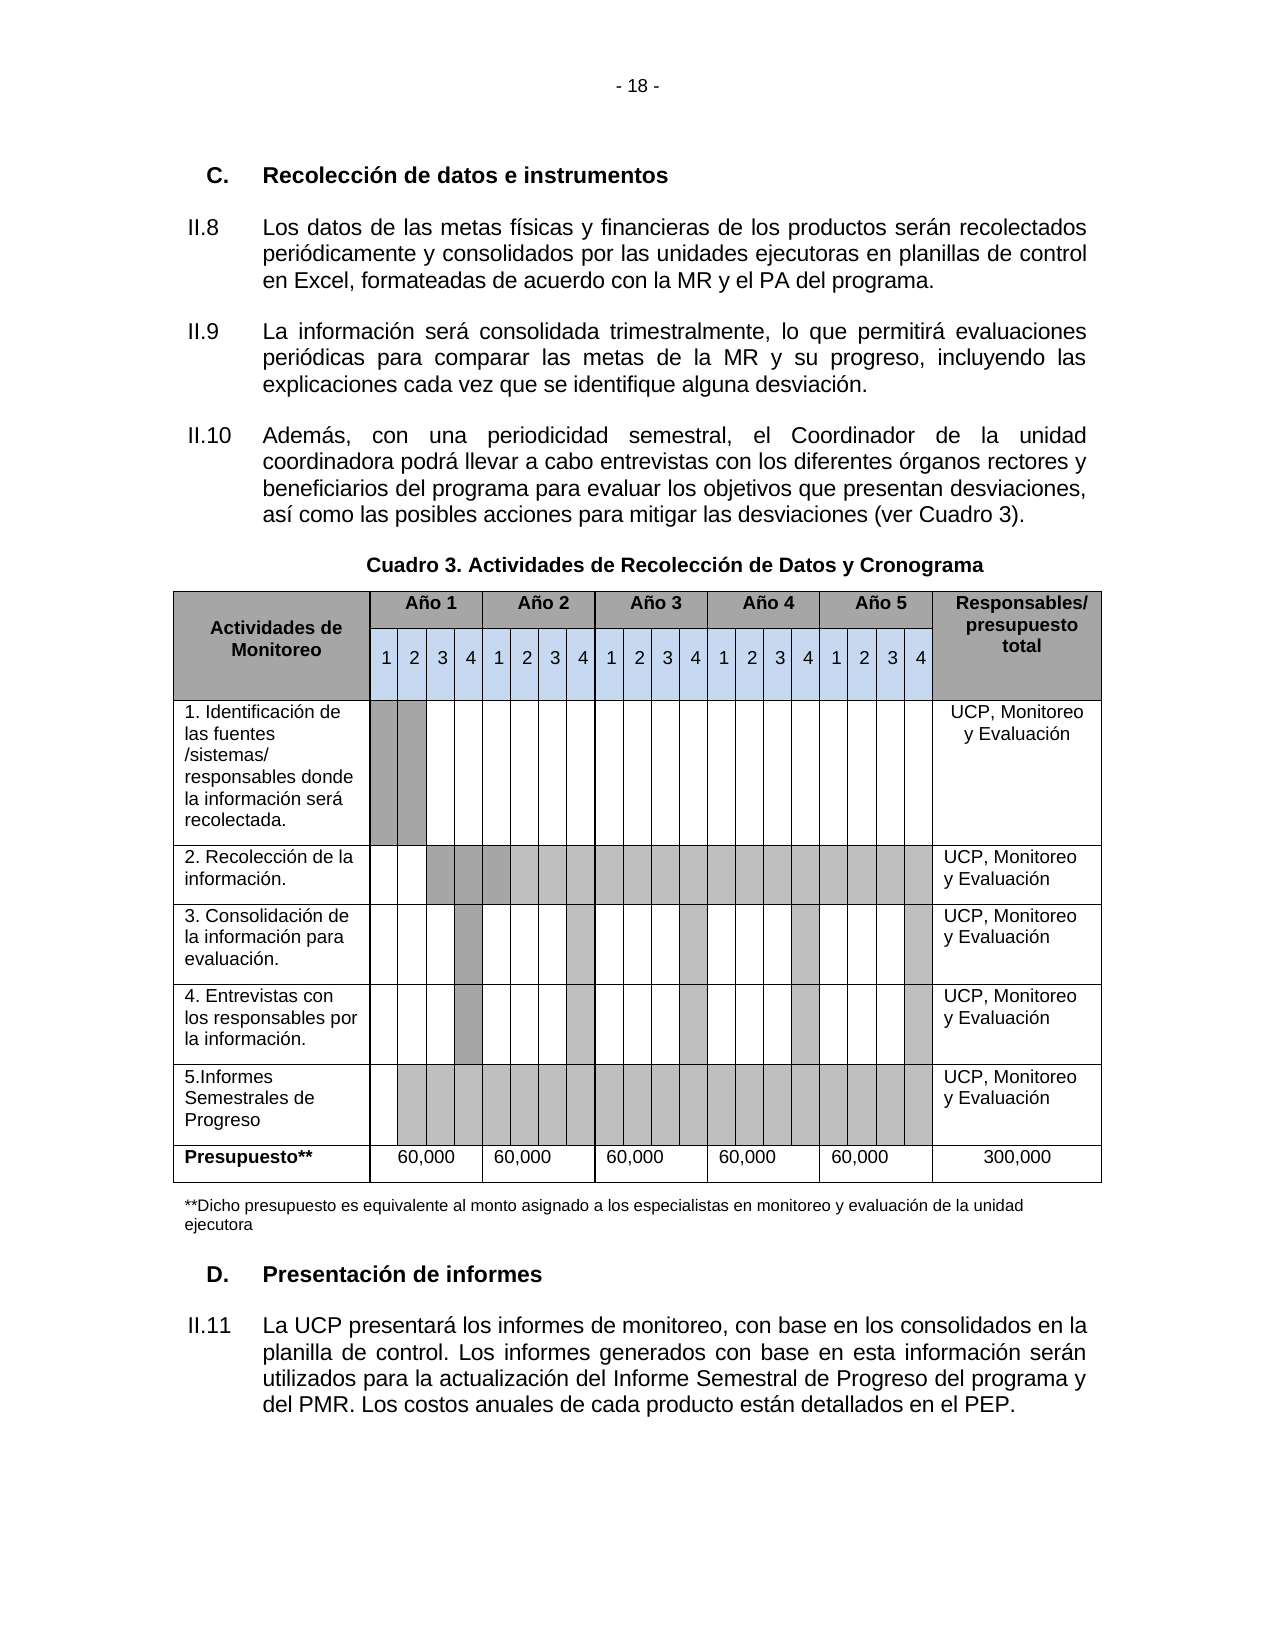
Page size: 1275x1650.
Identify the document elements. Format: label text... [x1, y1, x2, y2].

table_cell 3. Consolidación de la información para evaluación. [174, 905, 369, 984]
table_cell [567, 701, 594, 845]
table_cell UCP, Monitoreo y Evaluación [933, 1065, 1101, 1145]
table_cell [371, 985, 397, 1064]
table_cell UCP, Monitoreo y Evaluación [933, 905, 1101, 984]
table_cell 3 [539, 629, 566, 700]
text Además, con una periodicidad semestral, el Coordinador de la unidad coordinadora podrá llevar a cabo entrevistas con los diferentes órganos rectores y beneficiarios del programa para evaluar los objetivos que presentan desviaciones, así como las posibles acciones para mitigar las desviaciones (ver Cuadro 3). [187, 422, 1087, 527]
table_cell [427, 905, 454, 984]
table_cell [371, 1065, 397, 1145]
table_cell [511, 905, 538, 984]
table_cell [596, 905, 623, 984]
table_cell [652, 905, 679, 984]
table_cell 2 [511, 629, 538, 700]
table_cell [567, 905, 594, 984]
table_cell [708, 701, 735, 845]
table_cell [455, 985, 482, 1064]
table_cell [736, 1065, 763, 1145]
table_cell [877, 1065, 904, 1145]
table_cell Presupuesto** [174, 1146, 369, 1182]
table_cell [764, 905, 791, 984]
table_cell [792, 985, 819, 1064]
table_cell [511, 701, 538, 845]
table_cell [427, 985, 454, 1064]
table_cell UCP, Monitoreo y Evaluación [933, 701, 1101, 845]
table_cell [483, 985, 510, 1064]
text Los datos de las metas físicas y financieras de los productos serán recolectados periódicamente y consolidados por las unidades ejecutoras en planillas de control en Excel, formateadas de acuerdo con la MR y el PA del programa. [187, 214, 1087, 293]
table_cell 4 [567, 629, 594, 700]
table_cell [624, 905, 651, 984]
table_cell [848, 985, 876, 1064]
table_cell [567, 1065, 594, 1145]
table_cell [652, 701, 679, 845]
table_cell [371, 701, 397, 845]
table_cell [848, 846, 876, 904]
table_cell [905, 985, 932, 1064]
table_cell [764, 846, 791, 904]
table_cell 3 [427, 629, 454, 700]
table_cell [877, 701, 904, 845]
table_cell [596, 846, 623, 904]
table_cell [708, 985, 735, 1064]
table_cell [820, 985, 847, 1064]
table_cell [764, 985, 791, 1064]
table_cell [624, 1065, 651, 1145]
table_cell [736, 846, 763, 904]
subtitle Presentación de informes [206, 1261, 1087, 1287]
table_cell [905, 905, 932, 984]
table_cell [596, 985, 623, 1064]
table_cell [708, 846, 735, 904]
table_cell [848, 1065, 876, 1145]
table_cell 1 [708, 629, 735, 700]
table_cell 1 [596, 629, 623, 700]
table_cell 60,000 [483, 1146, 594, 1182]
table_cell 1. Identificación de las fuentes /sistemas/ responsables donde la información será recolectada. [174, 701, 369, 845]
table_cell [511, 846, 538, 904]
table_cell 2. Recolección de la información. [174, 846, 369, 904]
table_cell [820, 701, 847, 845]
subtitle Recolección de datos e instrumentos [206, 162, 1087, 189]
table_cell [483, 1065, 510, 1145]
table_cell [567, 985, 594, 1064]
table_cell [455, 701, 482, 845]
table_cell [905, 1065, 932, 1145]
table_cell 60,000 [371, 1146, 482, 1182]
table_header Año 3 [596, 592, 707, 628]
table_cell [398, 905, 426, 984]
table_cell [596, 1065, 623, 1145]
table_cell 3 [764, 629, 791, 700]
table_cell [792, 701, 819, 845]
table_cell [398, 1065, 426, 1145]
table_cell 1 [820, 629, 847, 700]
table_cell [624, 701, 651, 845]
table_cell [736, 701, 763, 845]
table_cell [427, 701, 454, 845]
table_cell [680, 985, 707, 1064]
table_cell [792, 846, 819, 904]
table_cell [652, 846, 679, 904]
table_cell [455, 905, 482, 984]
table_cell [680, 701, 707, 845]
table_cell [848, 701, 876, 845]
table_cell [624, 985, 651, 1064]
table_header Responsables/presupuesto total [933, 592, 1101, 700]
table_cell [877, 846, 904, 904]
table_cell [398, 846, 426, 904]
table_cell [539, 985, 566, 1064]
table_cell [539, 846, 566, 904]
table_cell [820, 846, 847, 904]
table_cell [764, 701, 791, 845]
table_cell [680, 905, 707, 984]
table_cell [539, 1065, 566, 1145]
table_cell 1 [483, 629, 510, 700]
table_cell [764, 1065, 791, 1145]
table_cell [877, 985, 904, 1064]
table_cell [483, 846, 510, 904]
table_cell [427, 846, 454, 904]
table_cell [427, 1065, 454, 1145]
table_cell 60,000 [708, 1146, 819, 1182]
table_cell 2 [848, 629, 876, 700]
table_cell [736, 985, 763, 1064]
table_cell 3 [877, 629, 904, 700]
table_cell [483, 701, 510, 845]
table_cell [877, 905, 904, 984]
list Cuadro 3. Actividades de Recolección de Datos y Cronograma [262, 552, 1087, 576]
table_cell [792, 1065, 819, 1145]
table_cell [652, 1065, 679, 1145]
table_cell 1 [371, 629, 397, 700]
table_cell **Dicho presupuesto es equivalente al monto asignado a los especialistas en monitoreo y evaluación de la unidad ejecutora [173, 1183, 1102, 1248]
table_header Año 2 [483, 592, 594, 628]
table_cell [539, 905, 566, 984]
table_cell [511, 985, 538, 1064]
table_cell [708, 1065, 735, 1145]
table_cell [371, 846, 397, 904]
table_cell [820, 1065, 847, 1145]
table_cell [652, 985, 679, 1064]
table_cell 2 [736, 629, 763, 700]
table_cell UCP, Monitoreo y Evaluación [933, 846, 1101, 904]
table_cell [680, 846, 707, 904]
table_cell 4 [905, 629, 932, 700]
table_cell [455, 846, 482, 904]
table_cell UCP, Monitoreo y Evaluación [933, 985, 1101, 1064]
table_cell [820, 905, 847, 984]
text La información será consolidada trimestralmente, lo que permitirá evaluaciones periódicas para comparar las metas de la MR y su progreso, incluyendo las explicaciones cada vez que se identifique alguna desviación. [187, 318, 1087, 397]
table_cell [792, 905, 819, 984]
table_cell [708, 905, 735, 984]
table_cell [905, 701, 932, 845]
table_cell [398, 985, 426, 1064]
table_cell [511, 1065, 538, 1145]
table_cell 4 [455, 629, 482, 700]
table_cell [455, 1065, 482, 1145]
table_cell 60,000 [596, 1146, 707, 1182]
table_cell 60,000 [820, 1146, 932, 1182]
table_header Actividades de Monitoreo [174, 592, 369, 700]
table_cell 4 [680, 629, 707, 700]
table_header Año 1 [371, 592, 482, 628]
table_cell [398, 701, 426, 845]
table_header Año 5 [820, 592, 932, 628]
table_cell [624, 846, 651, 904]
table_cell [736, 905, 763, 984]
table_cell [596, 701, 623, 845]
table_cell 4. Entrevistas con los responsables por la información. [174, 985, 369, 1064]
table_header Año 4 [708, 592, 819, 628]
table_cell [483, 905, 510, 984]
text La UCP presentará los informes de monitoreo, con base en los consolidados en la planilla de control. Los informes generados con base en esta información serán utilizados para la actualización del Informe Semestral de Progreso del programa y del PMR. Los costos anuales de cada producto están detallados en el PEP. [187, 1312, 1087, 1418]
table_cell 2 [624, 629, 651, 700]
table_cell 5.Informes Semestrales de Progreso [174, 1065, 369, 1145]
table_cell [680, 1065, 707, 1145]
table_cell [371, 905, 397, 984]
table_cell [848, 905, 876, 984]
table_cell 300,000 [933, 1146, 1101, 1182]
table_cell 4 [792, 629, 819, 700]
table_cell 3 [652, 629, 679, 700]
table_cell [567, 846, 594, 904]
table_cell [539, 701, 566, 845]
table_cell [905, 846, 932, 904]
table_cell 2 [398, 629, 426, 700]
